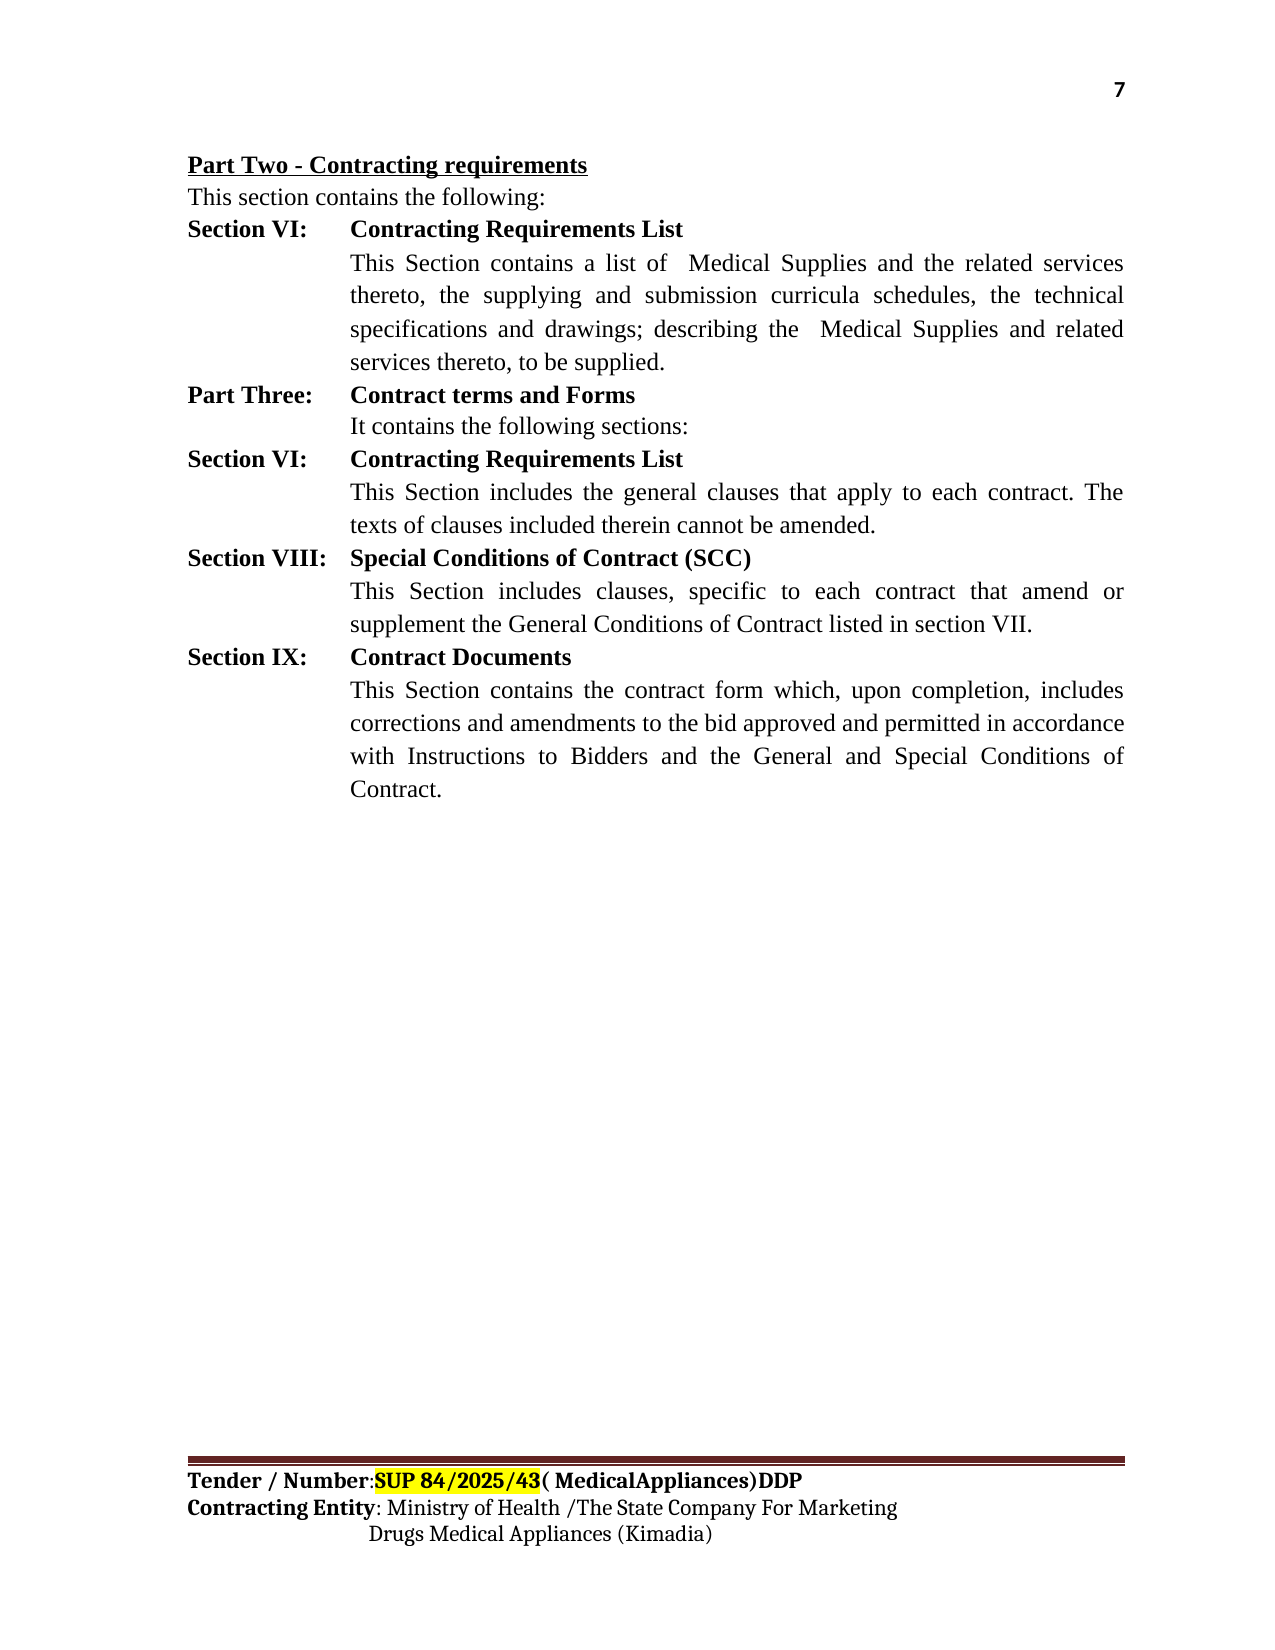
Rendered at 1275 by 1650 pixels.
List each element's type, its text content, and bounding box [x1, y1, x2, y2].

text This Section includes clauses, specific to each contract that amend or supplement the General Conditions of Contract listed in section VII. [350, 576, 1125, 638]
text This Section contains a list of Medical Supplies and the related services thereto, the supplying and submission curricula schedules, the technical specifications and drawings; describing the Medical Supplies and related services thereto, to be supplied. [350, 248, 1125, 375]
text Section VI: Contracting Requirements List [187, 214, 1125, 243]
text This Section includes the general clauses that apply to each contract. The texts of clauses included therein cannot be amended. [350, 477, 1125, 539]
text Section IX: Contract Documents [187, 642, 1125, 671]
text Part Two - Contracting requirements [187, 150, 1125, 179]
text It contains the following sections: [187, 411, 1125, 440]
text Part Three: Contract terms and Forms [187, 380, 1125, 408]
text Section VI: Contracting Requirements List [187, 444, 1125, 473]
text This Section contains the contract form which, upon completion, includes corrections and amendments to the bid approved and permitted in accordance with Instructions to Bidders and the General and Special Conditions of Contract. [350, 675, 1125, 803]
text Section VIII: Special Conditions of Contract (SCC) [187, 543, 1125, 572]
text This section contains the following: [187, 182, 1125, 210]
